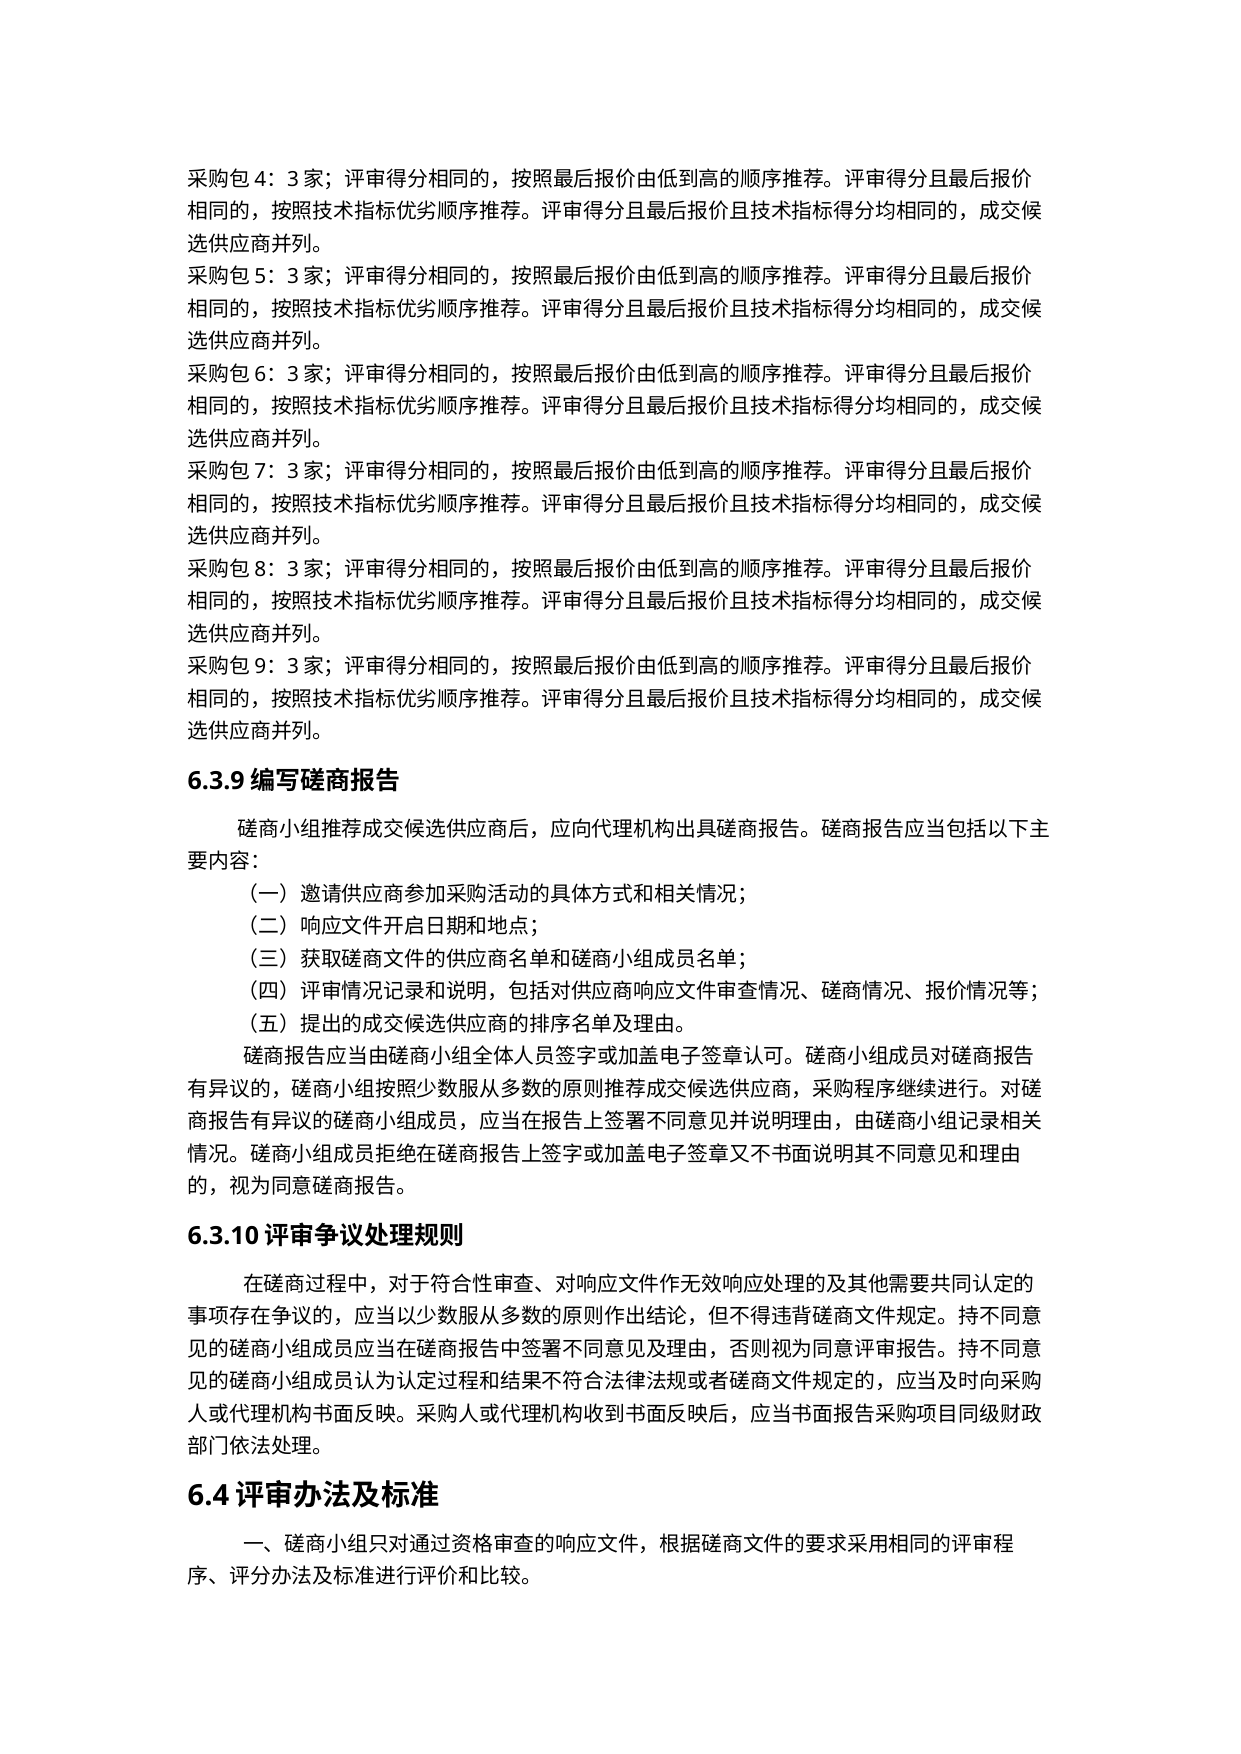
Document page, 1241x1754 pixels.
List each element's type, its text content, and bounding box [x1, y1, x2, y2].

text （三）获取磋商文件的供应商名单和磋商小组成员名单； [187, 942, 1053, 974]
text 在磋商过程中，对于符合性审查、对响应文件作无效响应处理的及其他需要共同认定的事项存在争议的，应当以少数服从多数的原则作出结论，但不得违背磋商文件规定。持不同意见的磋商小组成员应当在磋商报告中签署不同意见及理由，否则视为同意评审报告。持不同意见的磋商小组成员认为认定过程和结果不符合法律法规或者磋商文件规定的，应当及时向采购人或代理机构书面反映。采购人或代理机构收到书面反映后，应当书面报告采购项目同级财政部门依法处理。 [187, 1267, 1053, 1462]
text 采购包4：3家；评审得分相同的，按照最后报价由低到高的顺序推荐。评审得分且最后报价相同的，按照技术指标优劣顺序推荐。评审得分且最后报价且技术指标得分均相同的，成交候选供应商并列。 [187, 162, 1053, 259]
text 采购包5：3家；评审得分相同的，按照最后报价由低到高的顺序推荐。评审得分且最后报价相同的，按照技术指标优劣顺序推荐。评审得分且最后报价且技术指标得分均相同的，成交候选供应商并列。 [187, 259, 1053, 357]
text 采购包8：3家；评审得分相同的，按照最后报价由低到高的顺序推荐。评审得分且最后报价相同的，按照技术指标优劣顺序推荐。评审得分且最后报价且技术指标得分均相同的，成交候选供应商并列。 [187, 552, 1053, 649]
text 采购包9：3家；评审得分相同的，按照最后报价由低到高的顺序推荐。评审得分且最后报价相同的，按照技术指标优劣顺序推荐。评审得分且最后报价且技术指标得分均相同的，成交候选供应商并列。 [187, 649, 1053, 747]
text 磋商小组推荐成交候选供应商后，应向代理机构出具磋商报告。磋商报告应当包括以下主要内容： [187, 812, 1053, 877]
text 6.4评审办法及标准 [187, 1462, 1053, 1527]
text （五）提出的成交候选供应商的排序名单及理由。 [187, 1007, 1053, 1039]
text 磋商报告应当由磋商小组全体人员签字或加盖电子签章认可。磋商小组成员对磋商报告有异议的，磋商小组按照少数服从多数的原则推荐成交候选供应商，采购程序继续进行。对磋商报告有异议的磋商小组成员，应当在报告上签署不同意见并说明理由，由磋商小组记录相关情况。磋商小组成员拒绝在磋商报告上签字或加盖电子签章又不书面说明其不同意见和理由的，视为同意磋商报告。 [187, 1039, 1053, 1202]
text （二）响应文件开启日期和地点； [187, 909, 1053, 942]
text （一）邀请供应商参加采购活动的具体方式和相关情况； [187, 877, 1053, 909]
text 6.3.10评审争议处理规则 [187, 1202, 1053, 1267]
text （四）评审情况记录和说明，包括对供应商响应文件审查情况、磋商情况、报价情况等； [187, 974, 1053, 1007]
text 一、磋商小组只对通过资格审查的响应文件，根据磋商文件的要求采用相同的评审程序、评分办法及标准进行评价和比较。 [187, 1527, 1053, 1592]
text 采购包7：3家；评审得分相同的，按照最后报价由低到高的顺序推荐。评审得分且最后报价相同的，按照技术指标优劣顺序推荐。评审得分且最后报价且技术指标得分均相同的，成交候选供应商并列。 [187, 454, 1053, 552]
text 采购包6：3家；评审得分相同的，按照最后报价由低到高的顺序推荐。评审得分且最后报价相同的，按照技术指标优劣顺序推荐。评审得分且最后报价且技术指标得分均相同的，成交候选供应商并列。 [187, 357, 1053, 454]
text 6.3.9编写磋商报告 [187, 747, 1053, 812]
